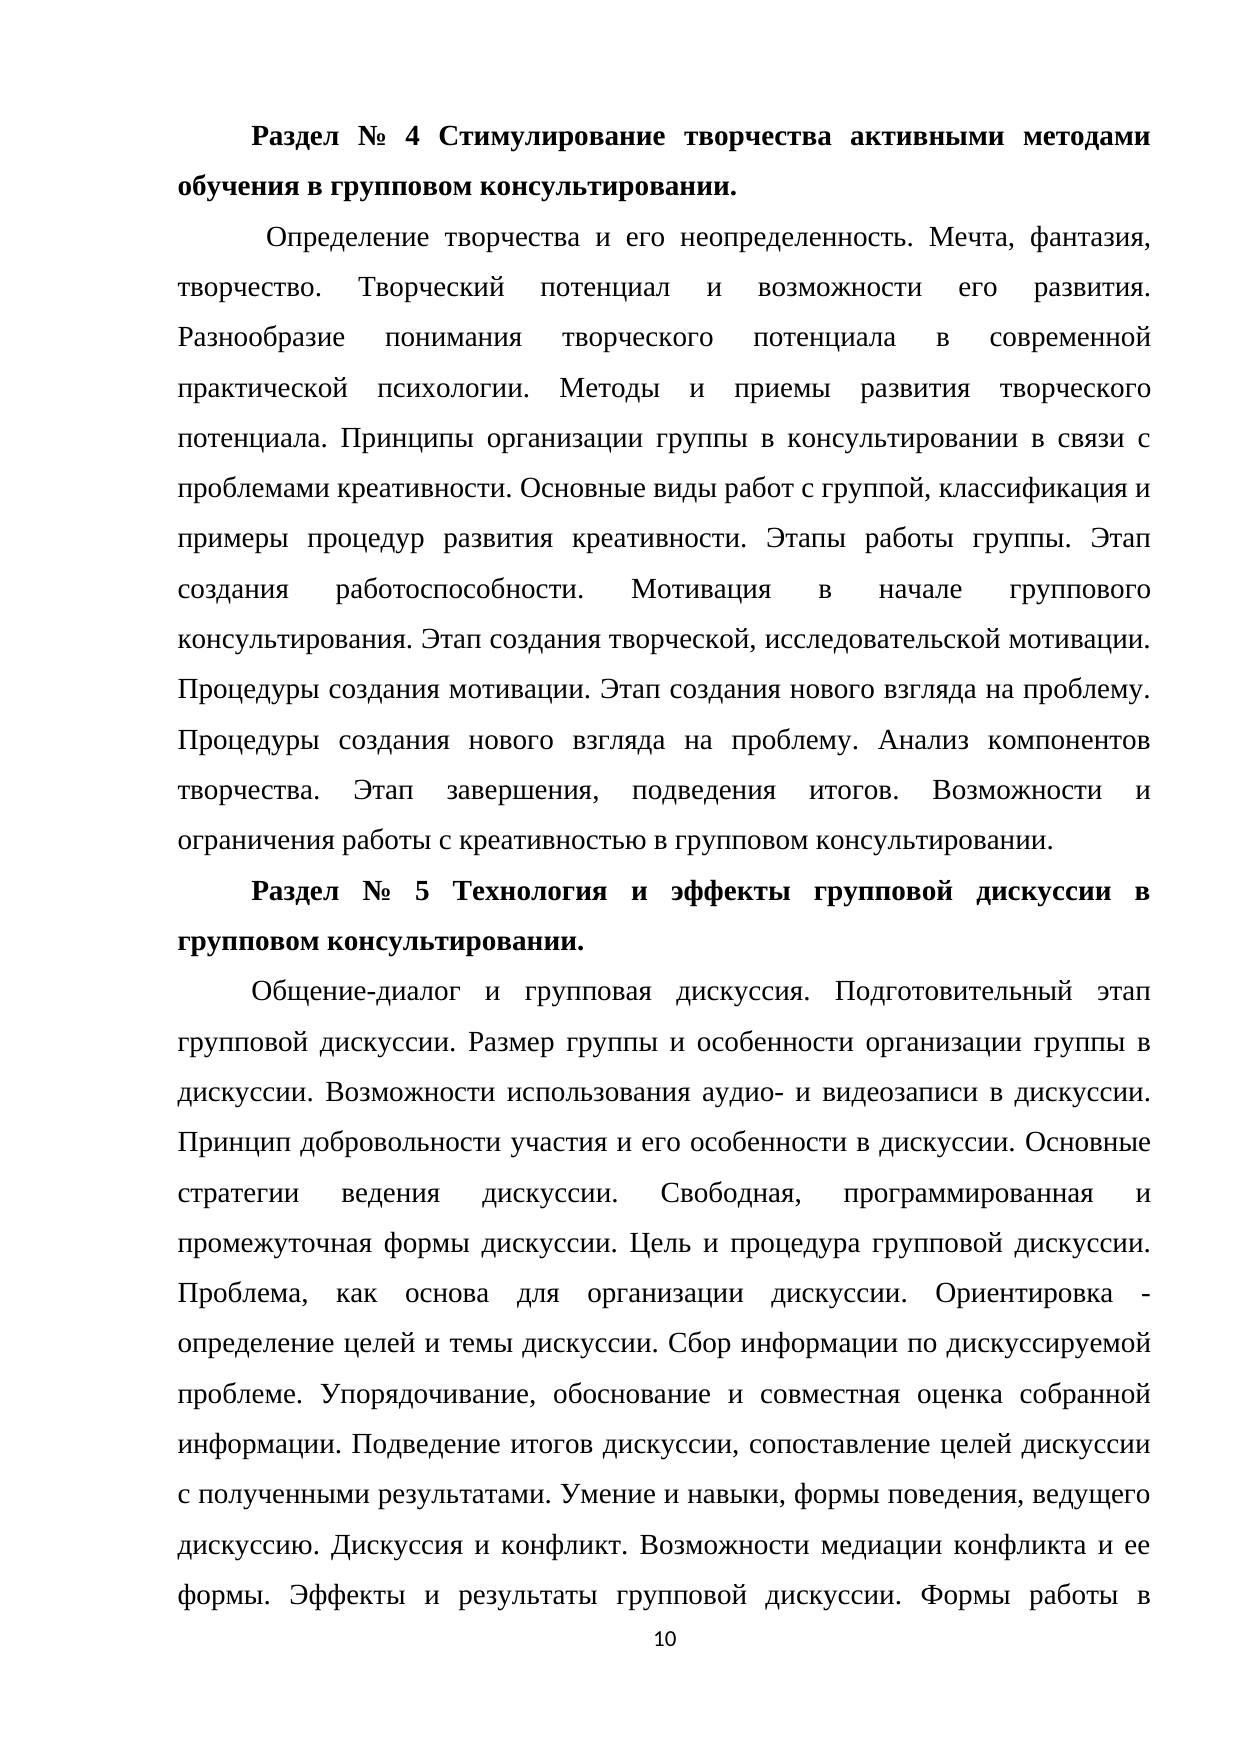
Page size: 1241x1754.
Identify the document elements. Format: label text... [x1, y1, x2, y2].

text Определение творчества и его неопределенность. Мечта, фантазия, творчество. Творческий потенциал и возможности его развития. Разнообразие понимания творческого потенциала в современной практической психологии. Методы и приемы развития творческого потенциала. Принципы организации группы в консультировании в связи с проблемами креативности. Основные виды работ с группой, классификация и примеры процедур развития креативности. Этапы работы группы. Этап создания работоспособности. Мотивация в начале группового консультирования. Этап создания творческой, исследовательской мотивации. Процедуры создания мотивации. Этап создания нового взгляда на проблему. Процедуры создания нового взгляда на проблему. Анализ компонентов творчества. Этап завершения, подведения итогов. Возможности и ограничения работы с креативностью в групповом консультировании. [177, 219, 1152, 856]
text Раздел № 5 Технология и эффекты групповой дискуссии в групповом консультировании. [177, 873, 1152, 957]
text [177, 973, 1152, 1611]
text Раздел № 4 Стимулирование творчества активными методами обучения в групповом консультировании. [177, 118, 1152, 202]
